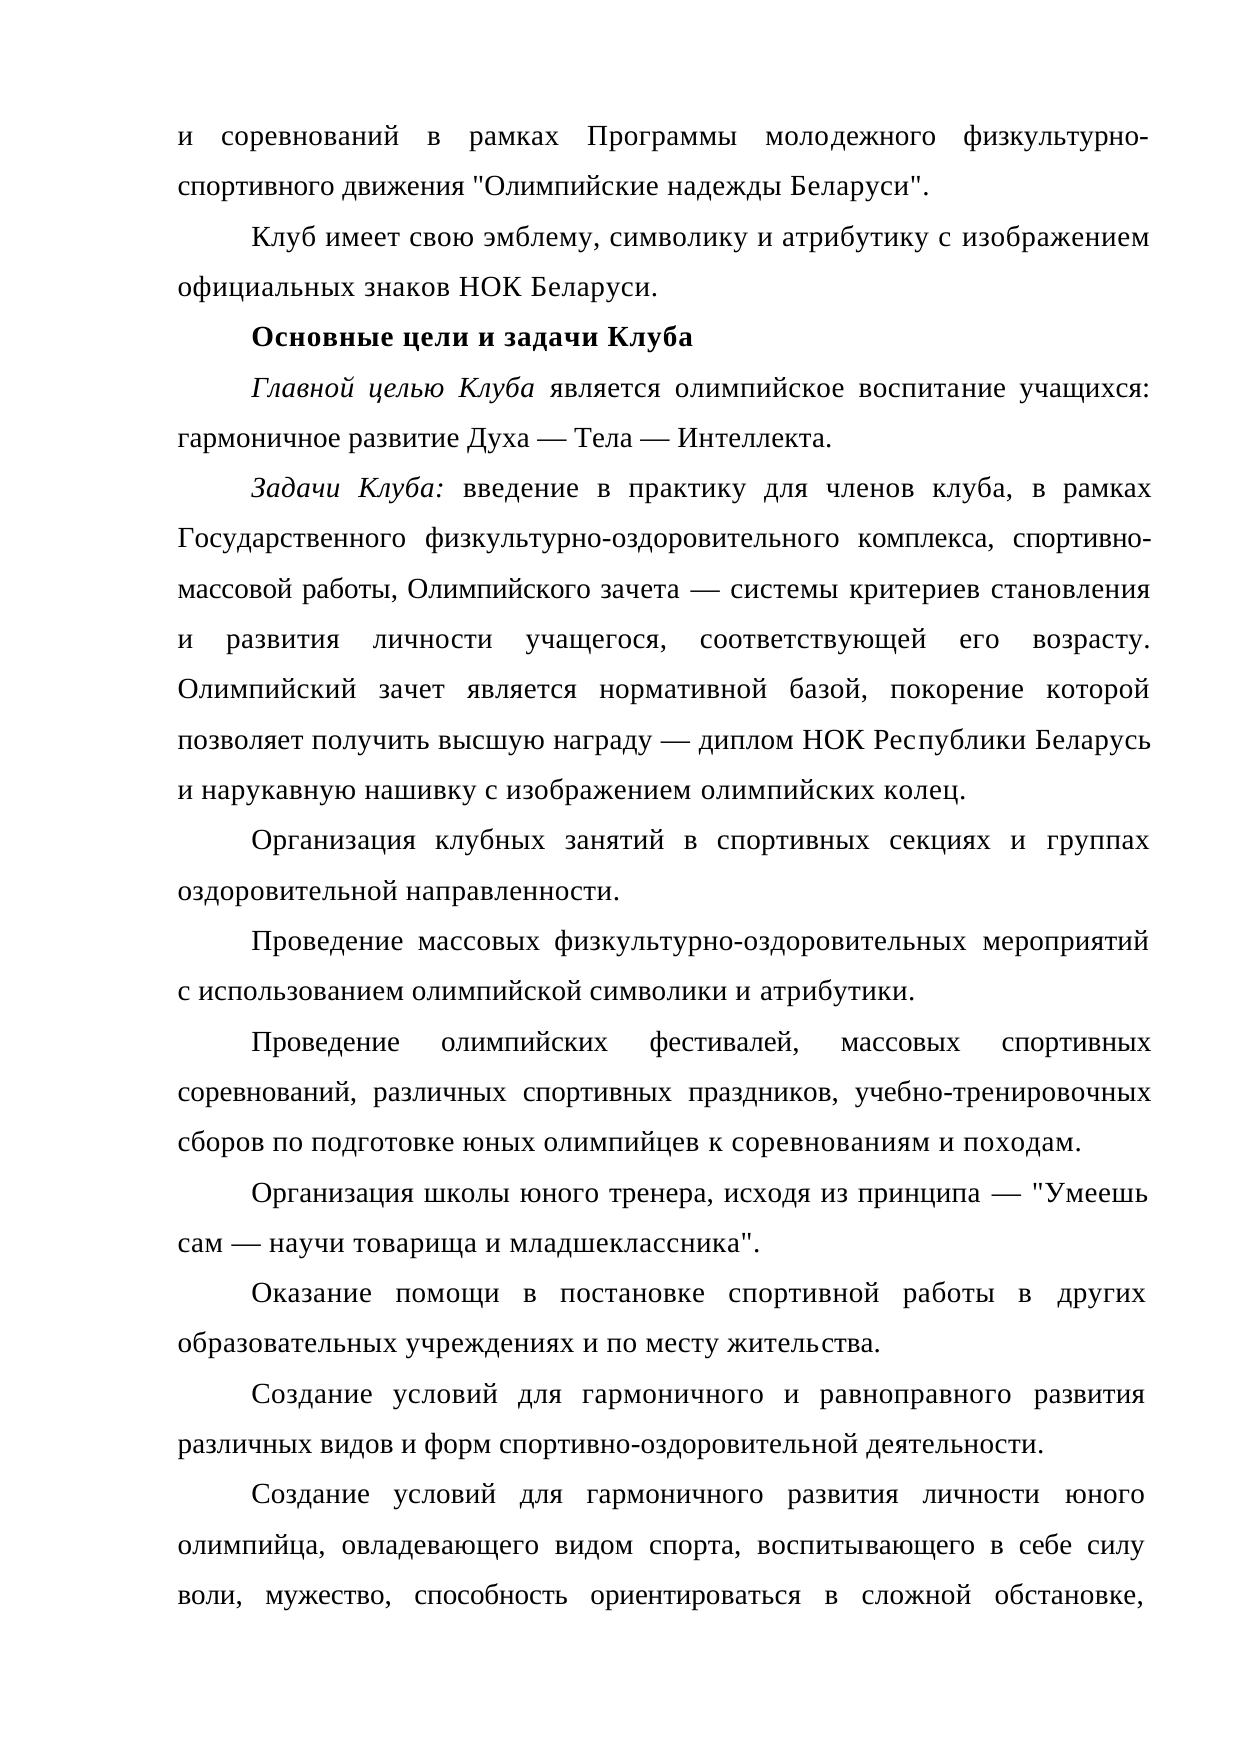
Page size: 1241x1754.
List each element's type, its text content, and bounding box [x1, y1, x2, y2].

text Клуб имеет свою эмблему, символику и атрибутику с изображением официальных знаков НОК Беларуси. [177, 219, 1149, 303]
text Оказание помощи в постановке спортивной работы в других образовательных учреждениях и по месту жительства. [177, 1275, 1146, 1359]
text Создание условий для гармоничного и равноправного развития различных видов и форм спортивно-оздоровительной деятельности. [177, 1376, 1145, 1460]
text Проведение массовых физкультурно-оздоровительных мероприятий с использованием олимпийской символики и атрибутики. [177, 923, 1149, 1007]
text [177, 1477, 1144, 1611]
text Проведение олимпийских фестивалей, массовых спортивных соревнований, различных спортивных праздников, учебно-тренировочных сборов по подготовке юных олимпийцев к соревнованиям и походам. [177, 1024, 1152, 1158]
text Организация клубных занятий в спортивных секциях и группах оздоровительной направленности. [177, 822, 1149, 906]
text Организация школы юного тренера, исходя из принципа — "Умеешь сам — научи товарища и младшеклассника". [177, 1175, 1148, 1258]
text Главной целью Клуба является олимпийское воспитание учащихся: гармоничное развитие Духа — Тела — Интеллекта. [177, 370, 1151, 453]
text Задачи Клуба: введение в практику для членов клуба, в рамках Государственного физкультурно-оздоровительного комплекса, спортивно-массовой работы, Олимпийского зачета — системы критериев становления и развития личности учащегося, соответствующей его возрасту. Олимпийский зачет является нормативной базой, покорение которой позволяет получить высшую награду — диплом НОК Республики Беларусь и нарукавную нашивку с изображением олимпийских колец. [177, 470, 1152, 806]
text Основные цели и задачи Клуба [177, 319, 1152, 353]
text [177, 118, 1149, 202]
